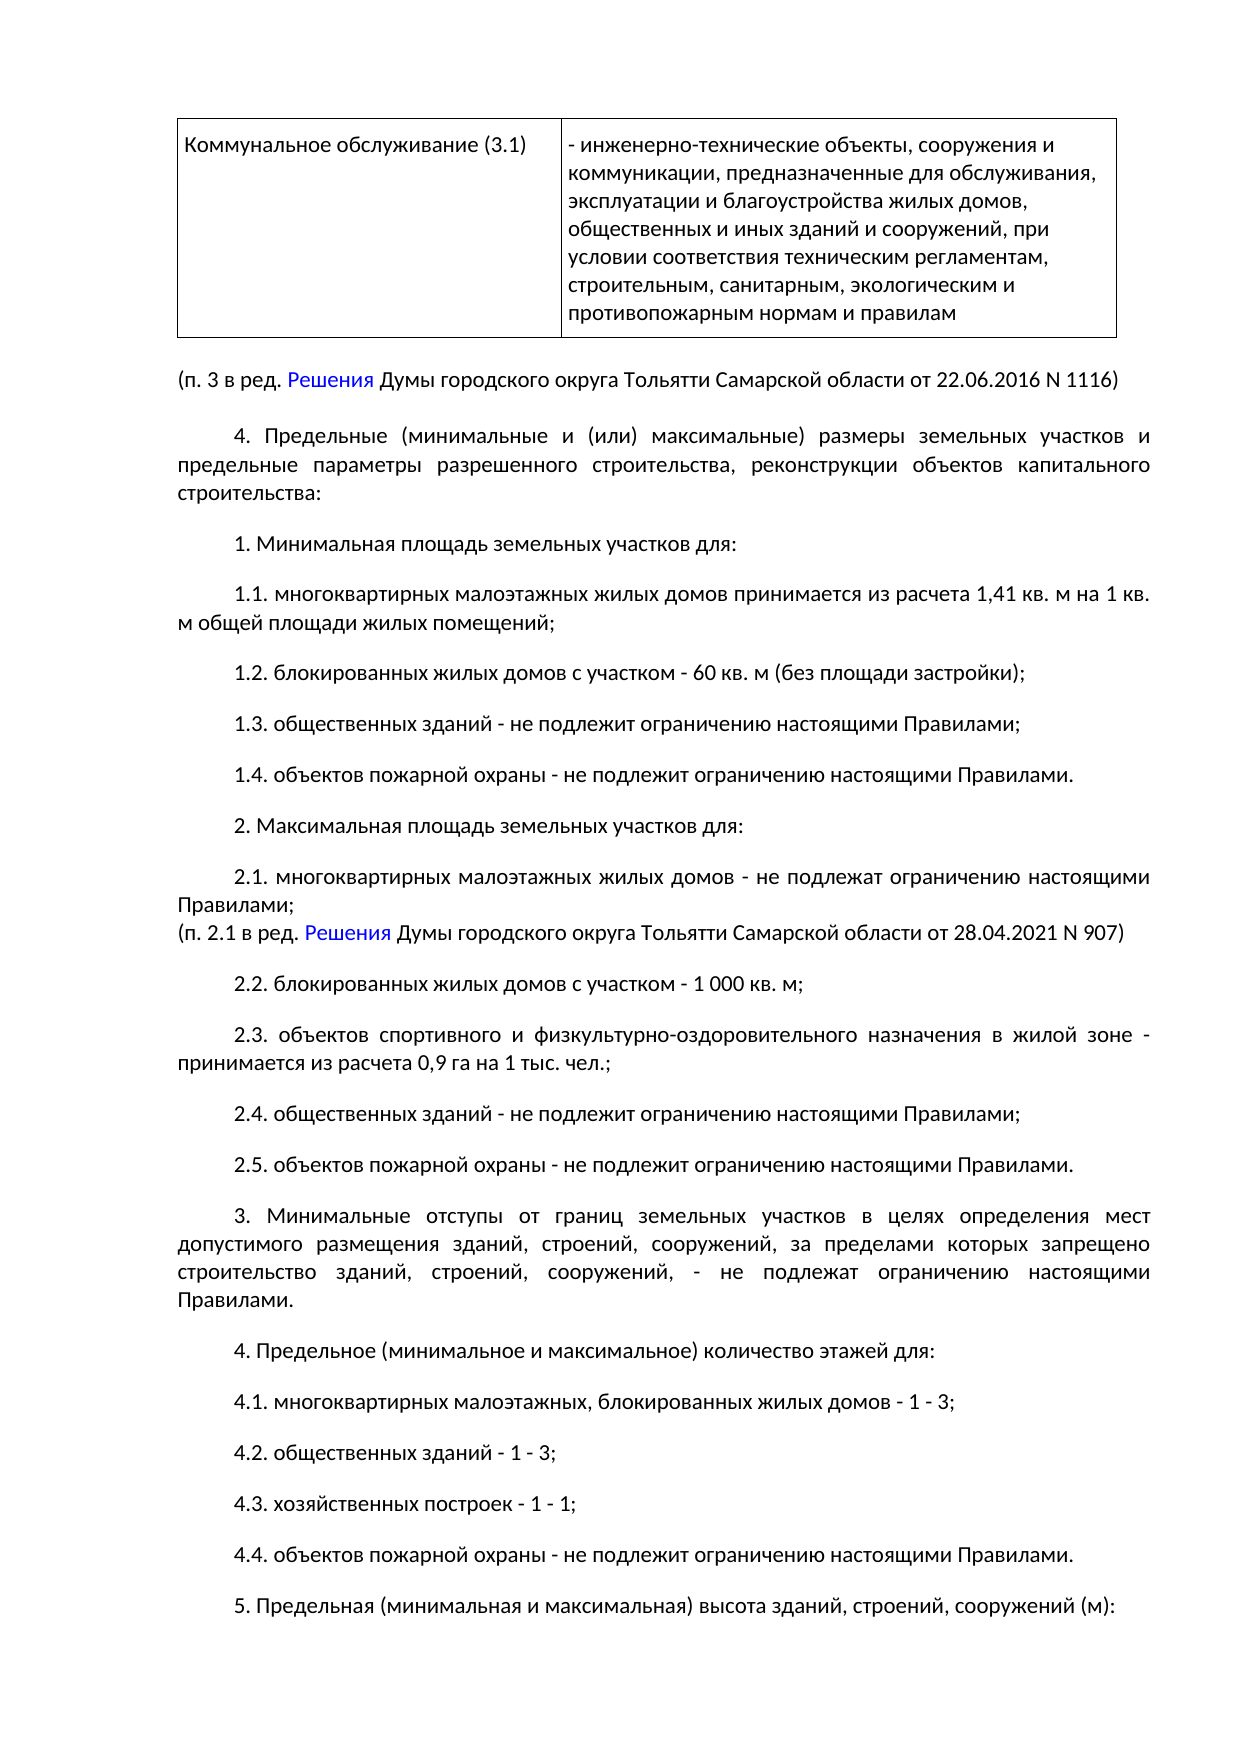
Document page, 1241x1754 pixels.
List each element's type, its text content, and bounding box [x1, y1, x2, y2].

text 2.5. объектов пожарной охраны - не подлежит ограничению настоящими Правилами. [177, 1150, 1152, 1178]
text (п. 2.1 в ред. Решения Думы городского округа Тольятти Самарской области от 28.04.2021 N 907) [177, 918, 1152, 946]
text 2.2. блокированных жилых домов с участком - 1 000 кв. м; [177, 969, 1152, 997]
text 2.4. общественных зданий - не подлежит ограничению настоящими Правилами; [177, 1099, 1152, 1127]
text 1.3. общественных зданий - не подлежит ограничению настоящими Правилами; [177, 709, 1152, 737]
text 4.2. общественных зданий - 1 - 3; [177, 1438, 1152, 1466]
text 1.4. объектов пожарной охраны - не подлежит ограничению настоящими Правилами. [177, 760, 1152, 788]
text 1.2. блокированных жилых домов с участком - 60 кв. м (без площади застройки); [177, 658, 1152, 687]
text 5. Предельная (минимальная и максимальная) высота зданий, строений, сооружений (м): [177, 1591, 1152, 1619]
text 4. Предельные (минимальные и (или) максимальные) размеры земельных участков и предельные параметры разрешенного строительства, реконструкции объектов капитального строительства: [177, 422, 1152, 506]
table_cell Коммунальное обслуживание (3.1) [178, 119, 561, 337]
text 3. Минимальные отступы от границ земельных участков в целях определения мест допустимого размещения зданий, строений, сооружений, за пределами которых запрещено строительство зданий, строений, сооружений, - не подлежат ограничению настоящими Правилами. [177, 1201, 1152, 1313]
text 2. Максимальная площадь земельных участков для: [177, 811, 1152, 839]
text 1.1. многоквартирных малоэтажных жилых домов принимается из расчета 1,41 кв. м на 1 кв. м общей площади жилых помещений; [177, 579, 1152, 636]
text 1. Минимальная площадь земельных участков для: [177, 529, 1152, 557]
text 2.3. объектов спортивного и физкультурно-оздоровительного назначения в жилой зоне - принимается из расчета 0,9 га на 1 тыс. чел.; [177, 1020, 1152, 1076]
text 4.1. многоквартирных малоэтажных, блокированных жилых домов - 1 - 3; [177, 1387, 1152, 1415]
text (п. 3 в ред. Решения Думы городского округа Тольятти Самарской области от 22.06.2016 N 1116) [177, 366, 1152, 394]
table_cell - инженерно-технические объекты, сооружения и коммуникации, предназначенные для обслуживания, эксплуатации и благоустройства жилых домов, общественных и иных зданий и сооружений, при условии соответствия техническим регламентам, строительным, санитарным, экологическим и противопожарным нормам и правилам [562, 119, 1116, 337]
text 4.4. объектов пожарной охраны - не подлежит ограничению настоящими Правилами. [177, 1540, 1152, 1568]
text 2.1. многоквартирных малоэтажных жилых домов - не подлежат ограничению настоящими Правилами; [177, 862, 1152, 918]
text 4.3. хозяйственных построек - 1 - 1; [177, 1489, 1152, 1517]
text 4. Предельное (минимальное и максимальное) количество этажей для: [177, 1336, 1152, 1364]
